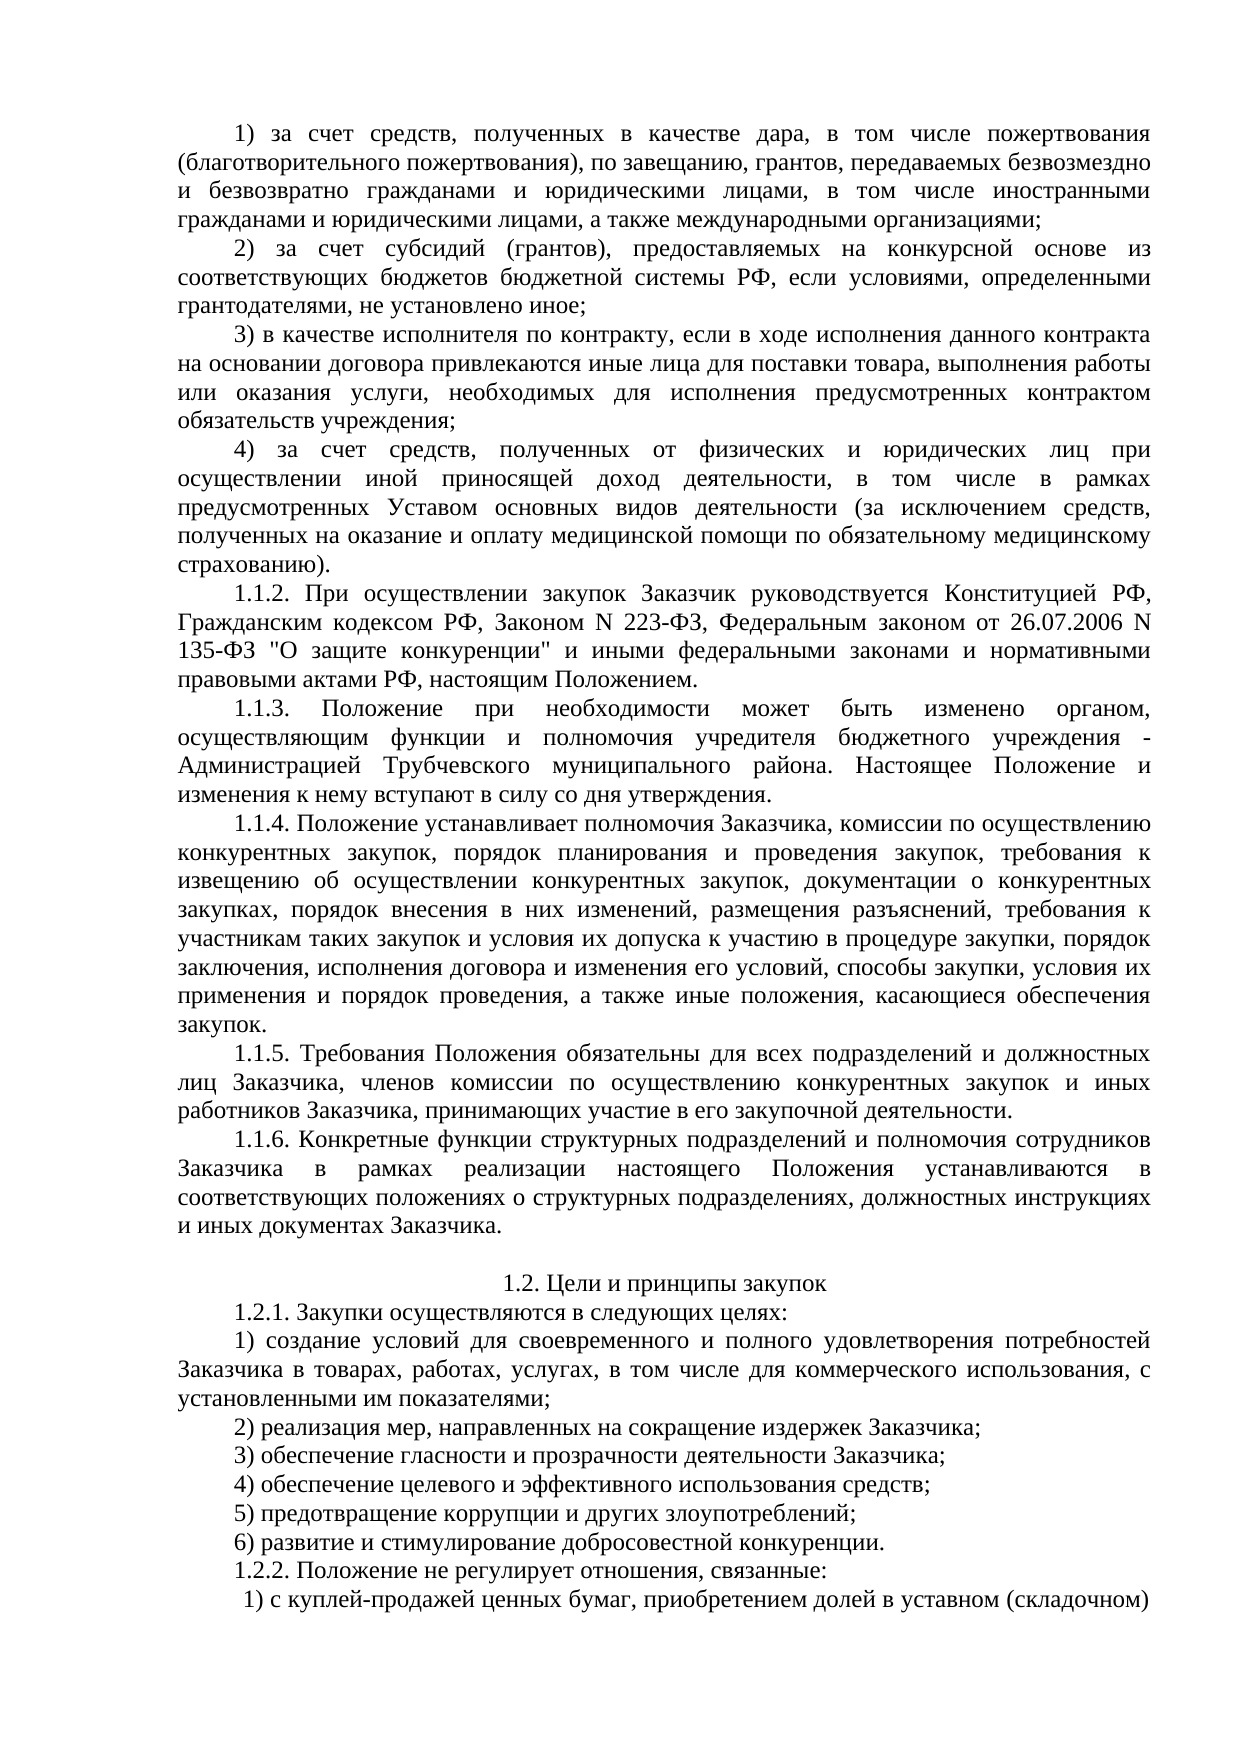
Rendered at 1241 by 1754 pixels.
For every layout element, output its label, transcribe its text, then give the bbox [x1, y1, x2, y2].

text 1.1.3. Положение при необходимости может быть изменено органом, осуществляющим функции и полномочия учредителя бюджетного учреждения - Администрацией Трубчевского муниципального района. Настоящее Положение и изменения к нему вступают в силу со дня утверждения. [177, 693, 1152, 808]
text 6) развитие и стимулирование добросовестной конкуренции. [177, 1527, 1152, 1556]
text 3) в качестве исполнителя по контракту, если в ходе исполнения данного контракта на основании договора привлекаются иные лица для поставки товара, выполнения работы или оказания услуги, необходимых для исполнения предусмотренных контрактом обязательств учреждения; [177, 319, 1152, 434]
text 4) за счет средств, полученных от физических и юридических лиц при осуществлении иной приносящей доход деятельности, в том числе в рамках предусмотренных Уставом основных видов деятельности (за исключением средств, полученных на оказание и оплату медицинской помощи по обязательному медицинскому страхованию). [177, 434, 1152, 578]
text 1.1.5. Требования Положения обязательны для всех подразделений и должностных лиц Заказчика, членов комиссии по осуществлению конкурентных закупок и иных работников Заказчика, принимающих участие в его закупочной деятельности. [177, 1038, 1152, 1124]
text 2) реализация мер, направленных на сокращение издержек Заказчика; [177, 1412, 1152, 1441]
text 1.2.2. Положение не регулирует отношения, связанные: [177, 1556, 1152, 1584]
text 3) обеспечение гласности и прозрачности деятельности Заказчика; [177, 1441, 1152, 1469]
text 1) создание условий для своевременного и полного удовлетворения потребностей Заказчика в товарах, работах, услугах, в том числе для коммерческого использования, с установленными им показателями; [177, 1326, 1152, 1412]
text 4) обеспечение целевого и эффективного использования средств; [177, 1469, 1152, 1498]
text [177, 1584, 1152, 1613]
text 1.1.2. При осуществлении закупок Заказчик руководствуется Конституцией РФ, Гражданским кодексом РФ, Законом N 223-ФЗ, Федеральным законом от 26.07.2006 N 135-ФЗ "О защите конкуренции" и иными федеральными законами и нормативными правовыми актами РФ, настоящим Положением. [177, 578, 1152, 693]
text 2) за счет субсидий (грантов), предоставляемых на конкурсной основе из соответствующих бюджетов бюджетной системы РФ, если условиями, определенными грантодателями, не установлено иное; [177, 233, 1152, 319]
text 5) предотвращение коррупции и других злоупотреблений; [177, 1498, 1152, 1527]
text 1.2. Цели и принципы закупок [177, 1268, 1152, 1297]
text 1) за счет средств, полученных в качестве дара, в том числе пожертвования (благотворительного пожертвования), по завещанию, грантов, передаваемых безвозмездно и безвозвратно гражданами и юридическими лицами, в том числе иностранными гражданами и юридическими лицами, а также международными организациями; [177, 118, 1152, 233]
text 1.1.6. Конкретные функции структурных подразделений и полномочия сотрудников Заказчика в рамках реализации настоящего Положения устанавливаются в соответствующих положениях о структурных подразделениях, должностных инструкциях и иных документах Заказчика. [177, 1124, 1152, 1239]
text 1.1.4. Положение устанавливает полномочия Заказчика, комиссии по осуществлению конкурентных закупок, порядок планирования и проведения закупок, требования к извещению об осуществлении конкурентных закупок, документации о конкурентных закупках, порядок внесения в них изменений, размещения разъяснений, требования к участникам таких закупок и условия их допуска к участию в процедуре закупки, порядок заключения, исполнения договора и изменения его условий, способы закупки, условия их применения и порядок проведения, а также иные положения, касающиеся обеспечения закупок. [177, 808, 1152, 1038]
text 1.2.1. Закупки осуществляются в следующих целях: [177, 1297, 1152, 1326]
